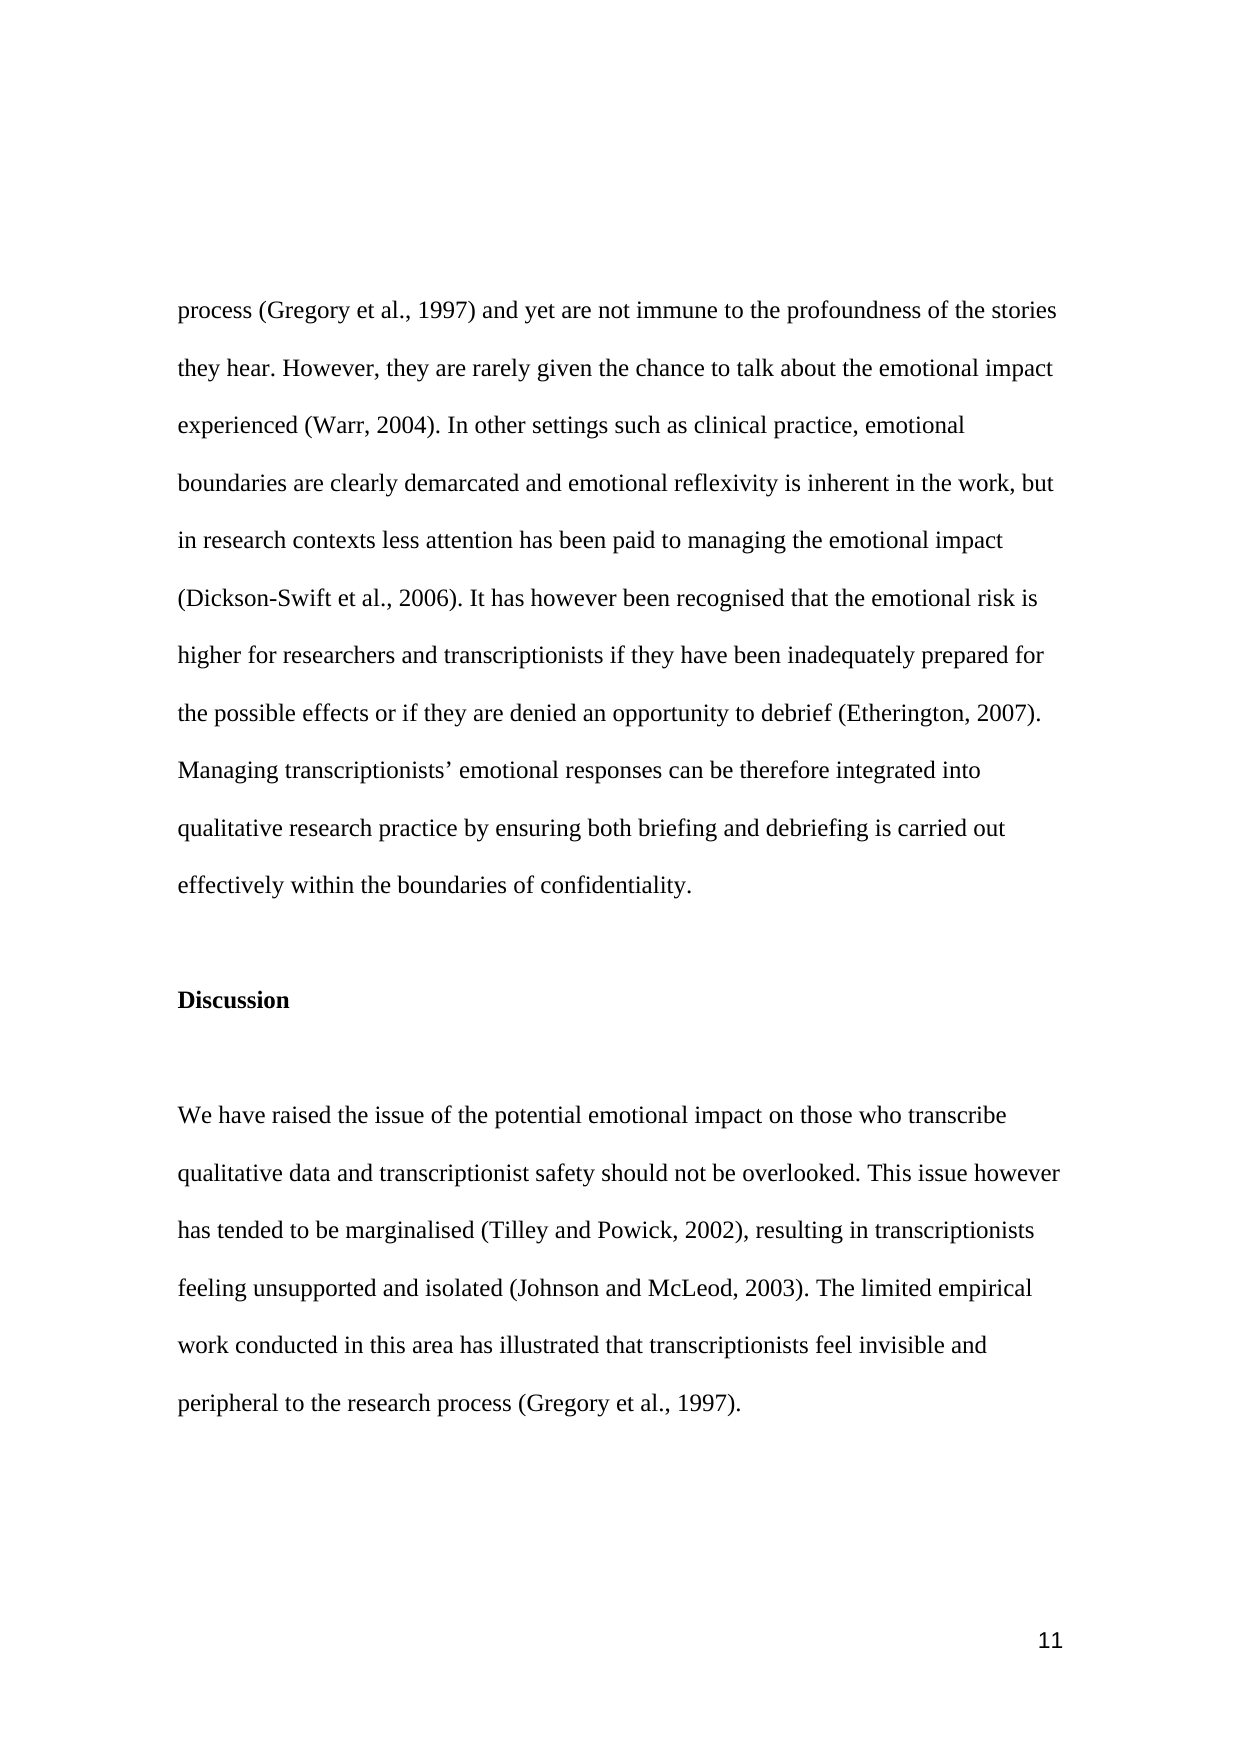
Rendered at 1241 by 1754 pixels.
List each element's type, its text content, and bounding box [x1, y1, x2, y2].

text Discussion [177, 985, 1063, 1014]
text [177, 295, 1063, 899]
text We have raised the issue of the potential emotional impact on those who transcribe qualitative data and transcriptionist safety should not be overlooked. This issue however has tended to be marginalised (Tilley and Powick, 2002), resulting in transcriptionists feeling unsupported and isolated (Johnson and McLeod, 2003). The limited empirical work conducted in this area has illustrated that transcriptionists feel invisible and peripheral to the research process (Gregory et al., 1997). [177, 1100, 1063, 1417]
